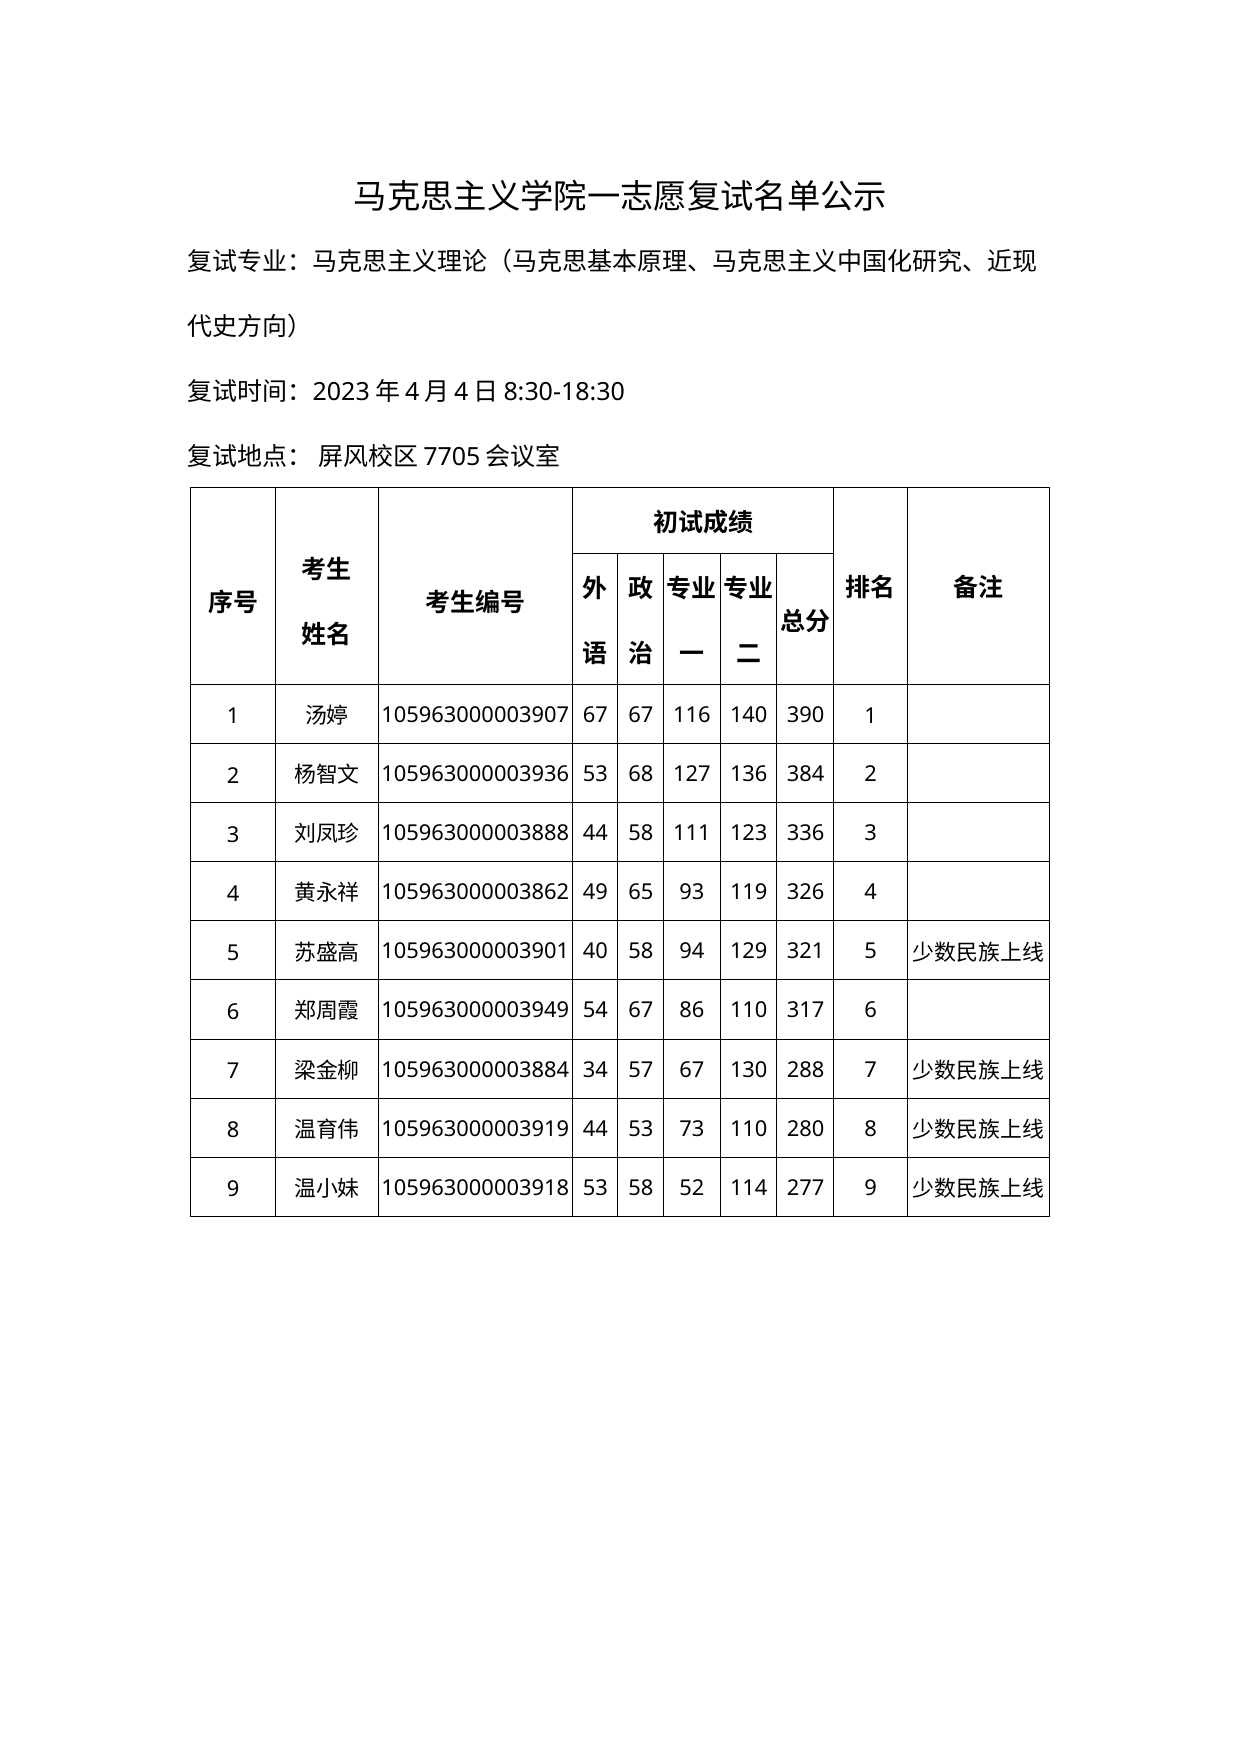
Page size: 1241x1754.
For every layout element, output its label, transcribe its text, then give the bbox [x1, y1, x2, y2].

table_cell 少数民族上线 [908, 921, 1049, 979]
table_cell 53 [573, 744, 617, 802]
table_cell 110 [721, 1099, 776, 1157]
table_cell 317 [777, 980, 833, 1038]
table_cell 1 [191, 685, 275, 743]
table_cell 105963000003884 [379, 1040, 572, 1097]
table_cell 57 [618, 1040, 663, 1097]
text 马克思主义学院一志愿复试名单公示 [187, 162, 1053, 227]
table_cell 3 [834, 803, 907, 861]
table_cell 129 [721, 921, 776, 979]
table_cell 7 [191, 1040, 275, 1097]
table_cell 54 [573, 980, 617, 1038]
table_cell 3 [191, 803, 275, 861]
table_cell 汤婷 [276, 685, 378, 743]
table_cell 58 [618, 803, 663, 861]
table_cell 119 [721, 862, 776, 920]
table_cell 110 [721, 980, 776, 1038]
table_cell 专业二 [721, 554, 776, 684]
table_cell 384 [777, 744, 833, 802]
table_cell 390 [777, 685, 833, 743]
table_header 考生编号 [379, 488, 572, 684]
table_cell 116 [664, 685, 720, 743]
table_cell 外语 [573, 554, 617, 684]
table_cell 58 [618, 921, 663, 979]
table_cell 73 [664, 1099, 720, 1157]
table_cell 政治 [618, 554, 663, 684]
table_cell 105963000003907 [379, 685, 572, 743]
table_header 序号 [191, 488, 275, 684]
table_cell 少数民族上线 [908, 1040, 1049, 1097]
table_cell 34 [573, 1040, 617, 1097]
table_cell 67 [664, 1040, 720, 1097]
table_cell 7 [834, 1040, 907, 1097]
table_cell 少数民族上线 [908, 1099, 1049, 1157]
table_cell 8 [191, 1099, 275, 1157]
table_cell 123 [721, 803, 776, 861]
table_cell 少数民族上线 [908, 1158, 1049, 1216]
table_header 排名 [834, 488, 907, 684]
table_cell 86 [664, 980, 720, 1038]
table_cell 105963000003919 [379, 1099, 572, 1157]
table_cell 梁金柳 [276, 1040, 378, 1097]
table_cell 68 [618, 744, 663, 802]
table_cell 136 [721, 744, 776, 802]
table_cell 8 [834, 1099, 907, 1157]
text 复试时间：2023年4月4日8:30-18:30 [187, 357, 1053, 422]
table_cell 67 [573, 685, 617, 743]
text 复试地点： 屏风校区7705会议室 [187, 422, 1053, 487]
table_cell 温小妹 [276, 1158, 378, 1216]
table_cell 4 [834, 862, 907, 920]
table_cell [908, 744, 1049, 802]
table_cell [908, 803, 1049, 861]
table_cell 326 [777, 862, 833, 920]
table_header 考生 姓名 [276, 488, 378, 684]
table_cell 140 [721, 685, 776, 743]
table_cell [908, 862, 1049, 920]
table_cell 6 [834, 980, 907, 1038]
table_cell 黄永祥 [276, 862, 378, 920]
table_cell 58 [618, 1158, 663, 1216]
table_cell 65 [618, 862, 663, 920]
table_cell 2 [191, 744, 275, 802]
table_cell 52 [664, 1158, 720, 1216]
table_cell 6 [191, 980, 275, 1038]
table_cell 127 [664, 744, 720, 802]
table_cell 40 [573, 921, 617, 979]
table_cell 总分 [777, 554, 833, 684]
table_cell 105963000003901 [379, 921, 572, 979]
table_cell 4 [191, 862, 275, 920]
table_cell 105963000003862 [379, 862, 572, 920]
table_cell 105963000003888 [379, 803, 572, 861]
table_cell 5 [834, 921, 907, 979]
table_cell 1 [834, 685, 907, 743]
table_cell 9 [191, 1158, 275, 1216]
table_cell 郑周霞 [276, 980, 378, 1038]
table_cell 苏盛高 [276, 921, 378, 979]
table_cell 94 [664, 921, 720, 979]
table_cell 105963000003936 [379, 744, 572, 802]
table_cell 321 [777, 921, 833, 979]
table_cell 288 [777, 1040, 833, 1097]
table_cell [908, 980, 1049, 1038]
table_cell 5 [191, 921, 275, 979]
table_cell 53 [573, 1158, 617, 1216]
table_cell 111 [664, 803, 720, 861]
table_cell 9 [834, 1158, 907, 1216]
table_cell 280 [777, 1099, 833, 1157]
table_cell 刘凤珍 [276, 803, 378, 861]
table_cell 105963000003949 [379, 980, 572, 1038]
table_cell 杨智文 [276, 744, 378, 802]
text 复试专业：马克思主义理论（马克思基本原理、马克思主义中国化研究、近现代史方向） [187, 227, 1053, 357]
table_cell 277 [777, 1158, 833, 1216]
table_cell 336 [777, 803, 833, 861]
table_cell 44 [573, 1099, 617, 1157]
table_cell 114 [721, 1158, 776, 1216]
table_cell 温育伟 [276, 1099, 378, 1157]
table_cell 105963000003918 [379, 1158, 572, 1216]
table_cell 67 [618, 980, 663, 1038]
table_cell 44 [573, 803, 617, 861]
table_cell 93 [664, 862, 720, 920]
table_cell 专业一 [664, 554, 720, 684]
table_cell 2 [834, 744, 907, 802]
table_cell 49 [573, 862, 617, 920]
table_cell [908, 685, 1049, 743]
table_cell 130 [721, 1040, 776, 1097]
table_header 备注 [908, 488, 1049, 684]
table_header 初试成绩 [573, 488, 833, 553]
table_cell 53 [618, 1099, 663, 1157]
table_cell 67 [618, 685, 663, 743]
